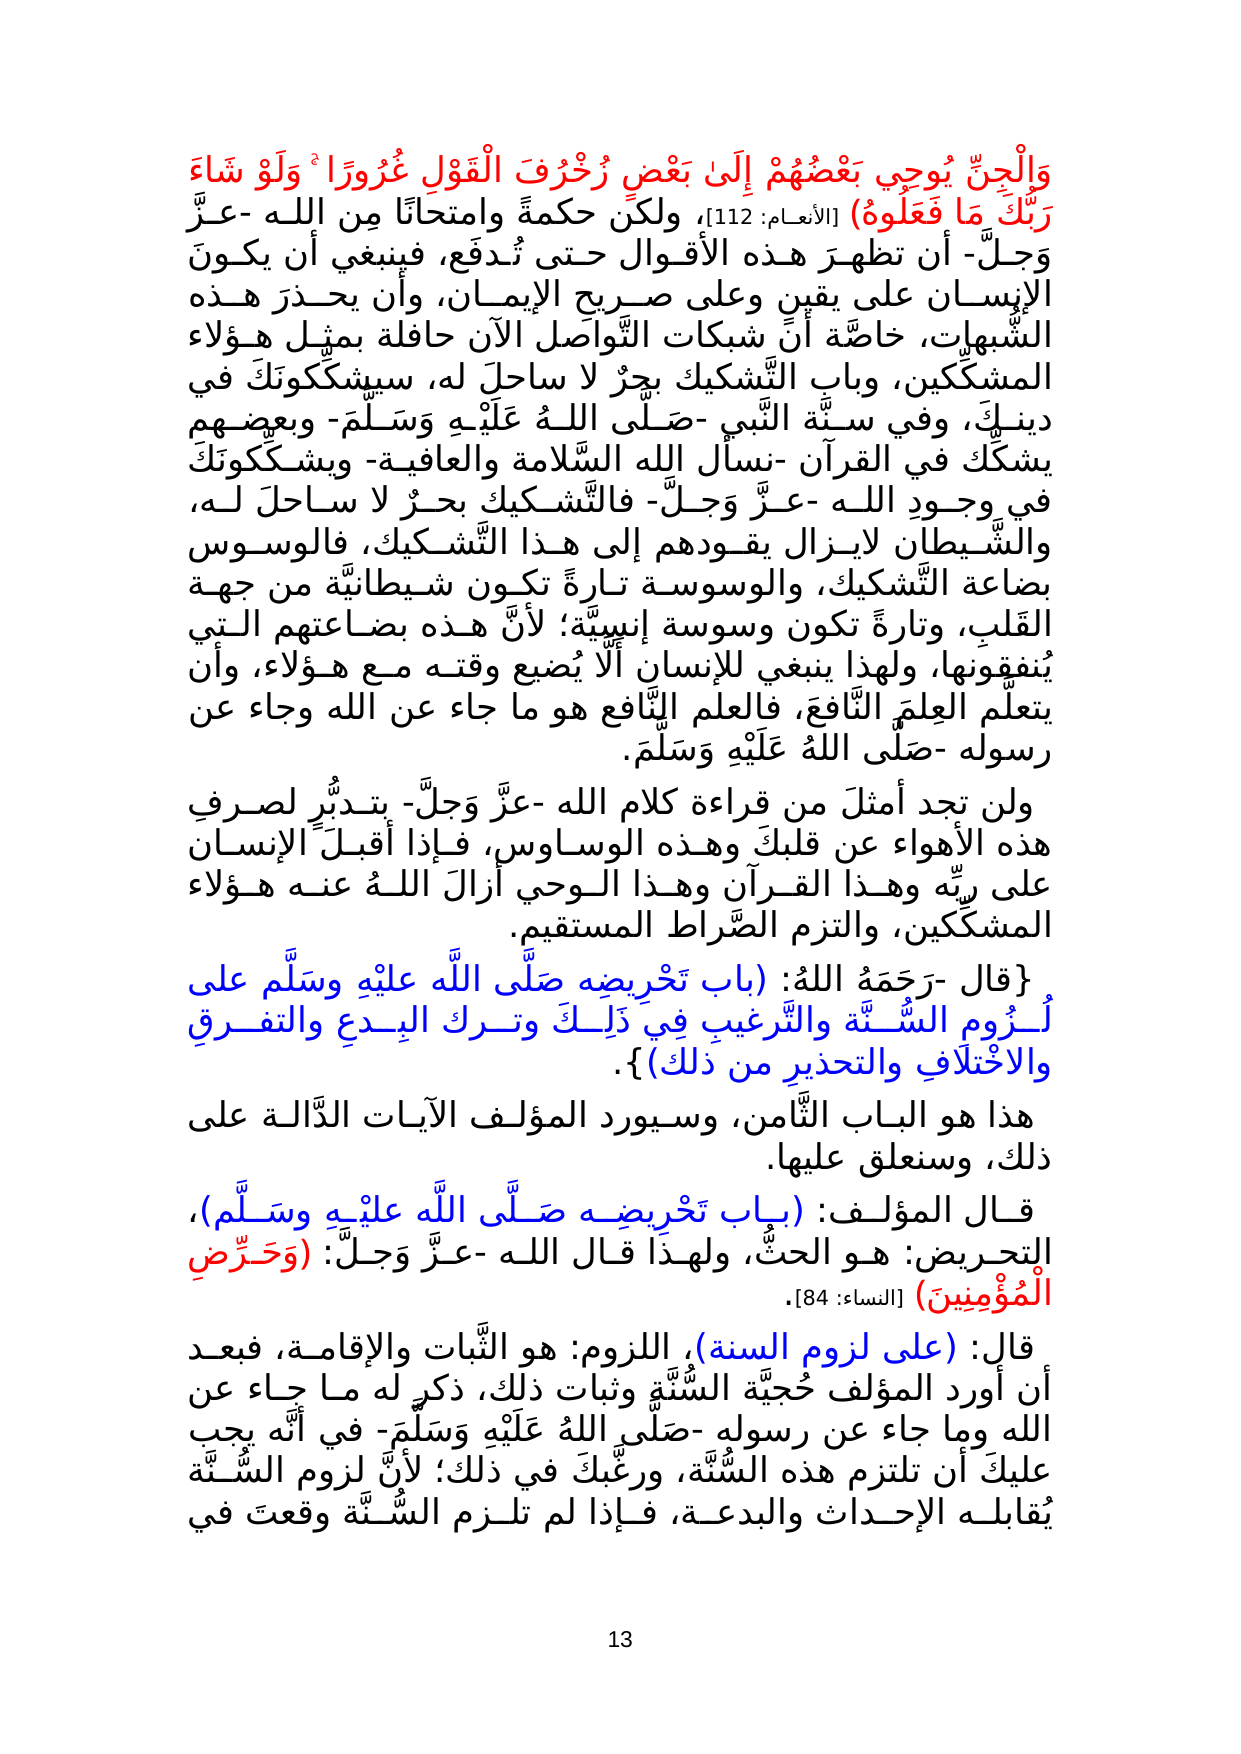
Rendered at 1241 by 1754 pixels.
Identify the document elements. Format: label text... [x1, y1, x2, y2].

text قال المؤلف: (باب تَحْرِيضِه صَلَّى اللَّه عليْهِ وسَلَّم)، التحريض: هو الحثُّ، ولهذا قال الله -عزَّ وَجلَّ: ﴿وَحَرِّضِ الْمُؤْمِنِينَ﴾ [النساء: 84]. [187, 1190, 1053, 1314]
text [187, 1326, 1053, 1532]
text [187, 150, 1053, 769]
text ولن تجد أمثلَ من قراءة كلام الله -عزَّ وَجلَّ- بتدبُّرٍ لصرفِ هذه الأهواء عن قلبكَ وهذه الوساوس، فإذا أقبلَ الإنسان على ربِّه وهذا القرآن وهذا الوحي أزالَ اللهُ عنه هؤلاء المشكِّكين، والتزم الصَّراط المستقيم. [187, 781, 1053, 946]
text هذا هو الباب الثَّامن، وسيورد المؤلف الآيات الدَّالة على ذلك، وسنعلق عليها. [187, 1095, 1053, 1177]
text {قال -رَحَمَهُ اللهُ: (باب تَحْرِيضِه صَلَّى اللَّه عليْهِ وسَلَّم على لُزُومِ السُّنَّة والتَّرغيبِ فِي ذَلِكَ وترك البِدعِ والتفرقِ والاخْتلافِ والتحذيرِ من ذلك)}. [187, 959, 1053, 1082]
